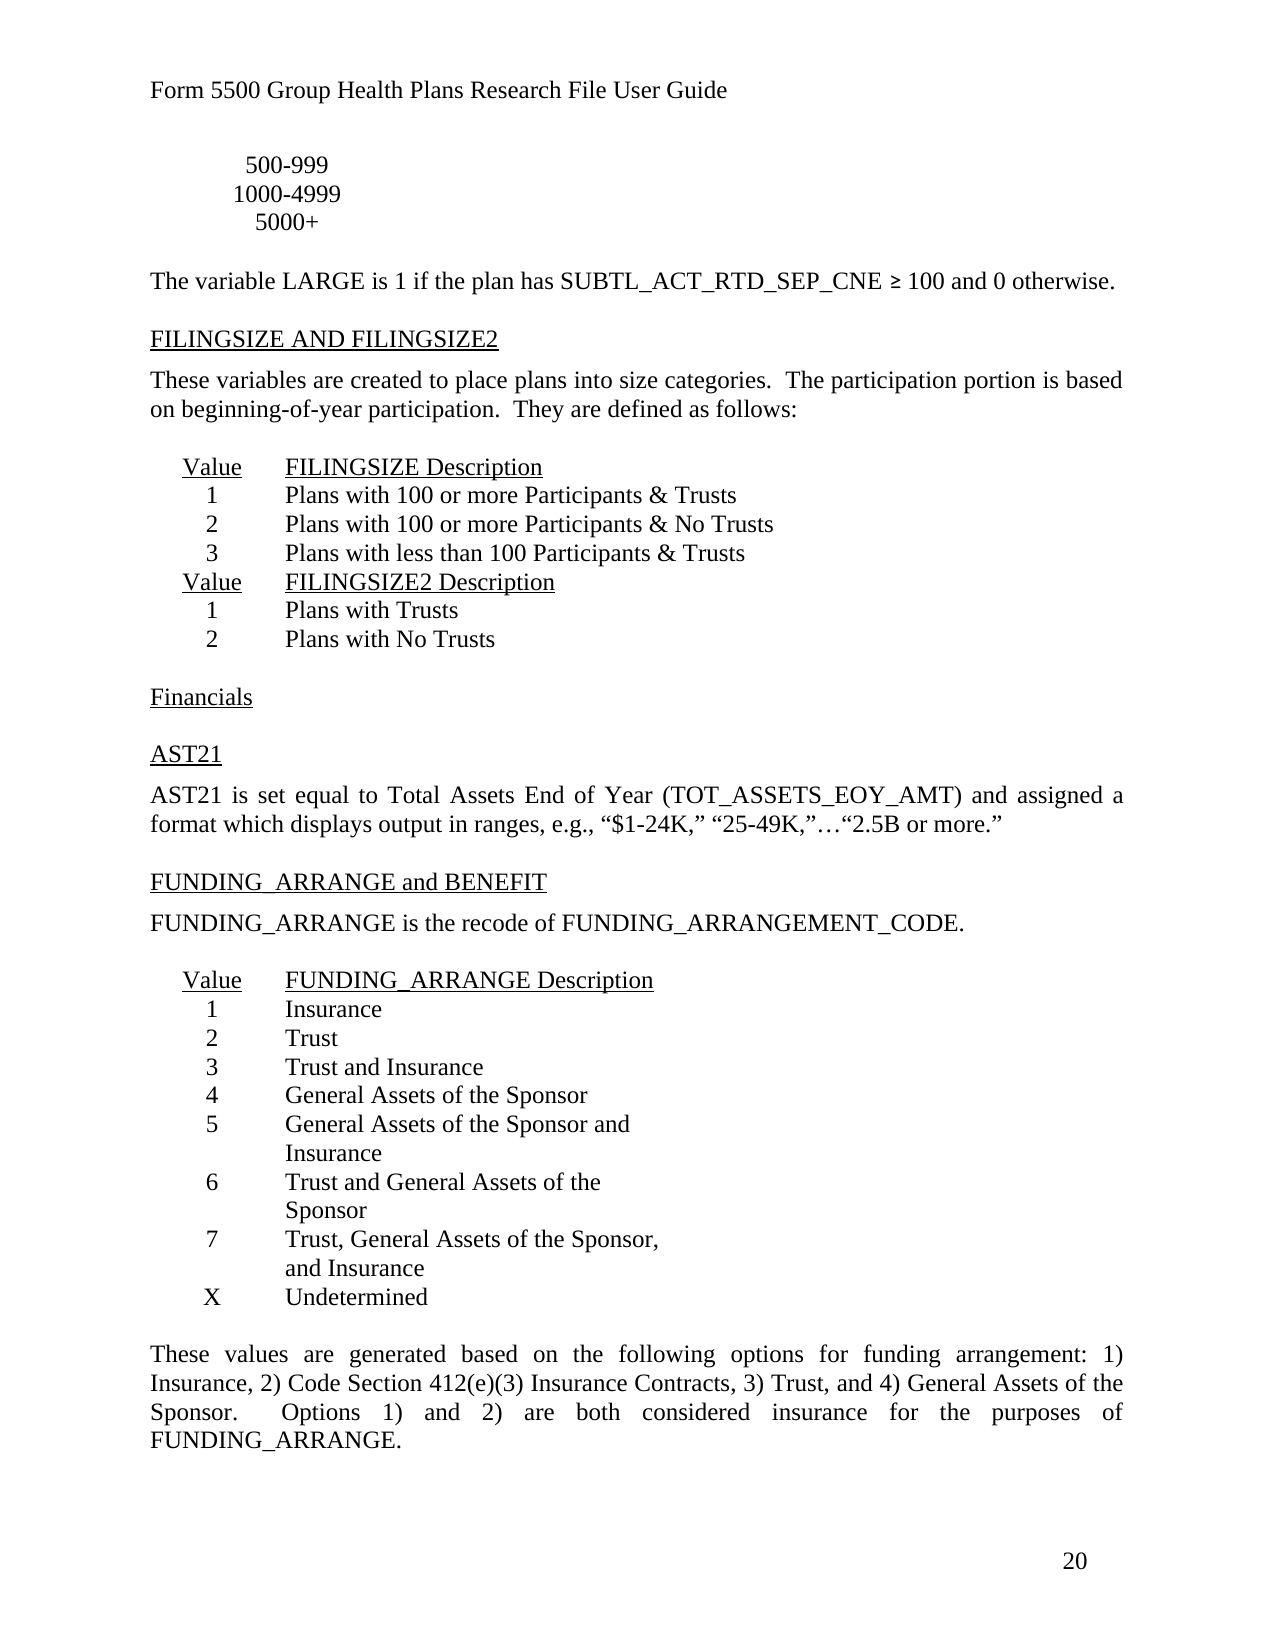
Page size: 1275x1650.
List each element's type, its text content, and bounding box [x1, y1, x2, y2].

table_cell 1 [150, 596, 274, 624]
subtitle FUNDING_ARRANGE and BENEFIT [150, 867, 1125, 896]
table_cell Plans with Trusts [274, 596, 808, 624]
table_header FUNDING_ARRANGE Description [274, 966, 686, 994]
table_cell Plans with No Trusts [274, 624, 808, 653]
text The variable LARGE is 1 if the plan has SUBTL_ACT_RTD_SEP_CNE ≥ 100 and 0 otherwise. [150, 265, 1125, 296]
table_cell 2 [150, 1023, 274, 1052]
table_cell 5 [150, 1109, 274, 1167]
table_cell 1 [150, 481, 274, 509]
table_cell Trust and General Assets of the Sponsor [274, 1167, 686, 1224]
table_cell Plans with 100 or more Participants & No Trusts [274, 509, 808, 538]
table_cell 3 [150, 1052, 274, 1081]
table_header Value [150, 966, 274, 994]
table_cell 1 [150, 994, 274, 1023]
table_cell 5000+ [150, 208, 424, 236]
table_cell 6 [150, 1167, 274, 1224]
table_cell Plans with 100 or more Participants & Trusts [274, 481, 808, 509]
table_cell Trust, General Assets of the Sponsor, and Insurance [274, 1224, 686, 1282]
subtitle FILINGSIZE AND FILINGSIZE2 [150, 324, 1125, 353]
table_cell 1000-4999 [150, 179, 424, 207]
table_cell 3 [150, 538, 274, 567]
table_cell 500-999 [150, 150, 424, 179]
table_cell X [150, 1282, 274, 1311]
table_cell Undetermined [274, 1282, 686, 1311]
subtitle Financials [150, 682, 1125, 711]
table_cell 2 [150, 509, 274, 538]
table_header Value [150, 452, 274, 481]
table_cell Value [150, 567, 274, 596]
table_cell Insurance [274, 994, 686, 1023]
text FUNDING_ARRANGE is the recode of FUNDING_ARRANGEMENT_CODE. [150, 908, 1125, 937]
subtitle AST21 [150, 739, 1125, 768]
text These values are generated based on the following options for funding arrangement: 1) Insurance, 2) Code Section 412(e)(3) Insurance Contracts, 3) Trust, and 4) General Assets of the Sponsor. Options 1) and 2) are both considered insurance for the purposes of FUNDING_ARRANGE. [150, 1339, 1125, 1454]
table_cell General Assets of the Sponsor and Insurance [274, 1109, 686, 1167]
text AST21 is set equal to Total Assets End of Year (TOT_ASSETS_EOY_AMT) and assigned a format which displays output in ranges, e.g., “$1-24K,” “25-49K,”…“2.5B or more.” [150, 781, 1125, 838]
table_cell 2 [150, 624, 274, 653]
table_cell General Assets of the Sponsor [274, 1081, 686, 1109]
table_cell 4 [150, 1081, 274, 1109]
table_cell 7 [150, 1224, 274, 1282]
text These variables are created to place plans into size categories. The participation portion is based on beginning-of-year participation. They are defined as follows: [150, 366, 1125, 423]
table_cell Plans with less than 100 Participants & Trusts [274, 538, 808, 567]
table_cell Trust and Insurance [274, 1052, 686, 1081]
table_cell Trust [274, 1023, 686, 1052]
table_header FILINGSIZE Description [274, 452, 808, 481]
table_cell FILINGSIZE2 Description [274, 567, 808, 596]
